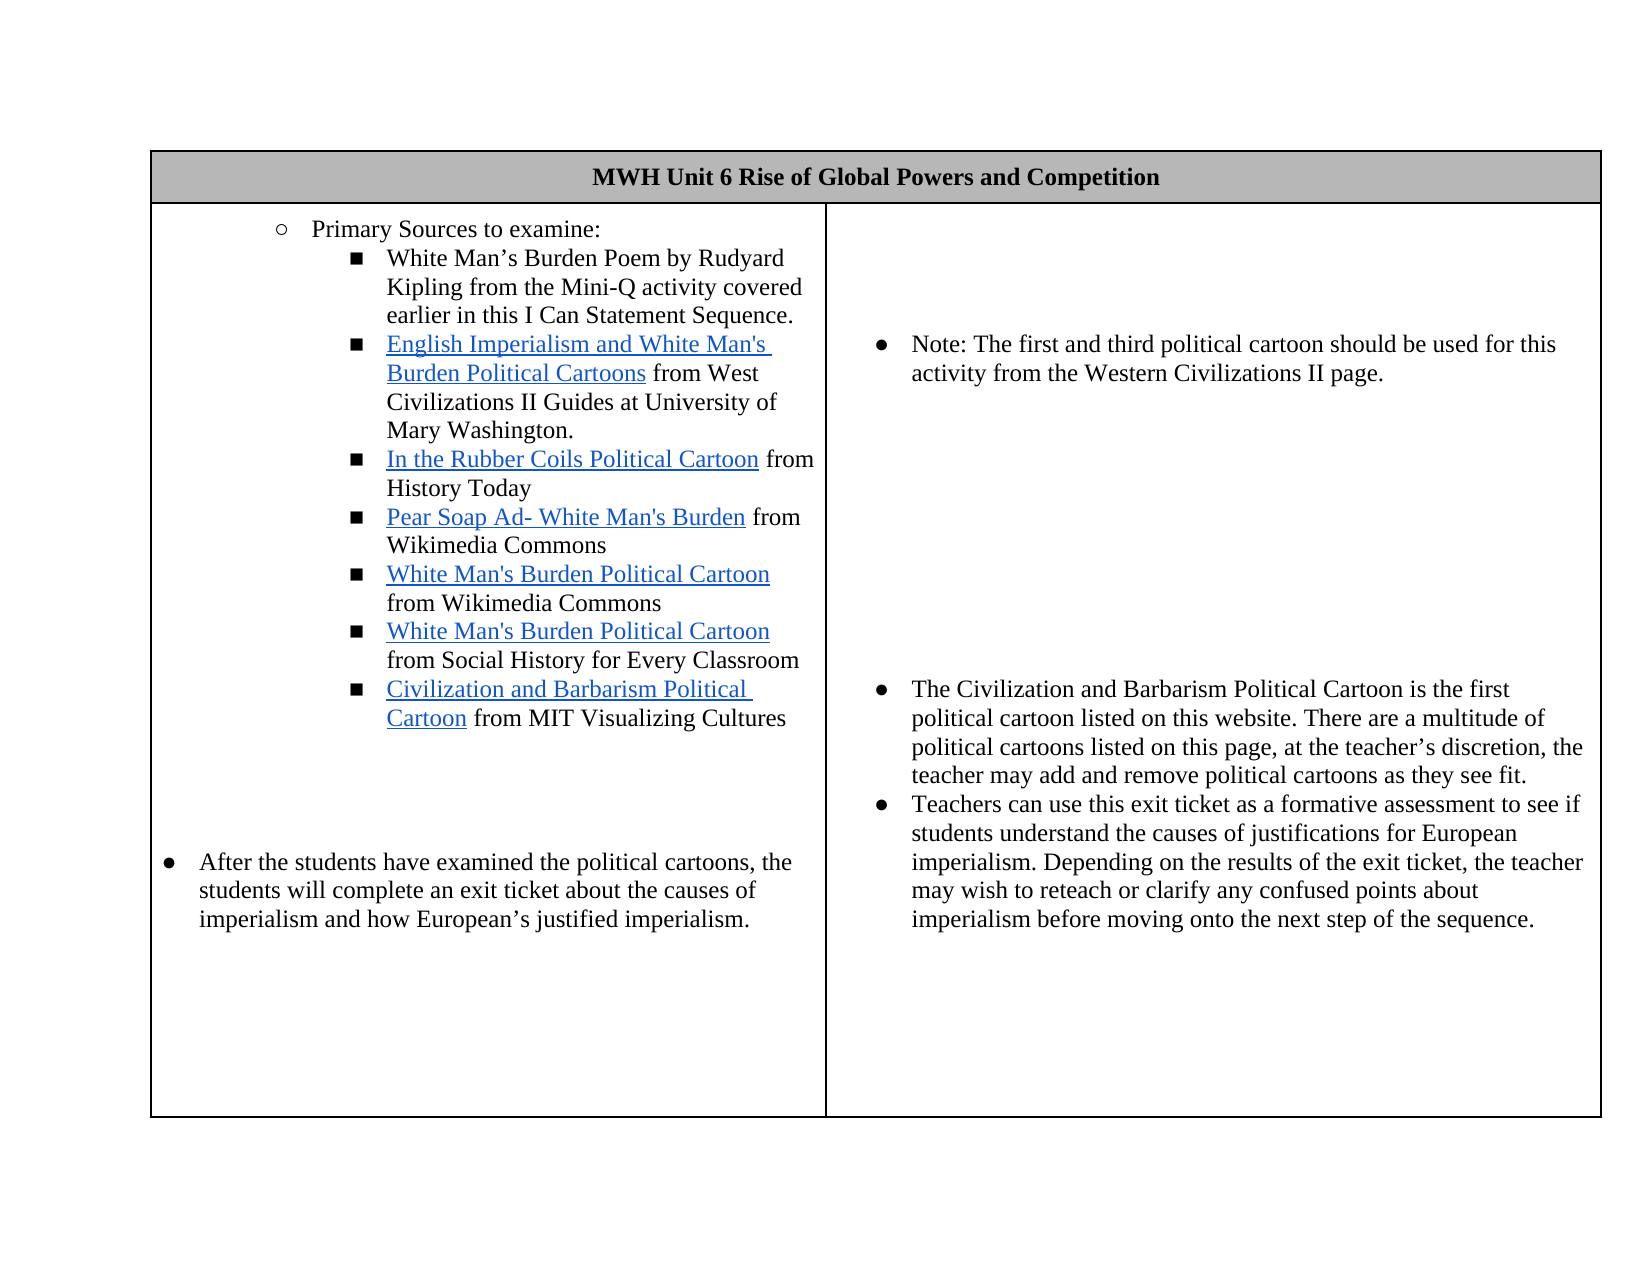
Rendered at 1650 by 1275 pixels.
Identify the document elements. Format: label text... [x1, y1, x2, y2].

table_header MWH Unit 6 Rise of Global Powers and Competition [152, 152, 1600, 202]
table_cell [827, 204, 1600, 1116]
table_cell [152, 204, 825, 1116]
